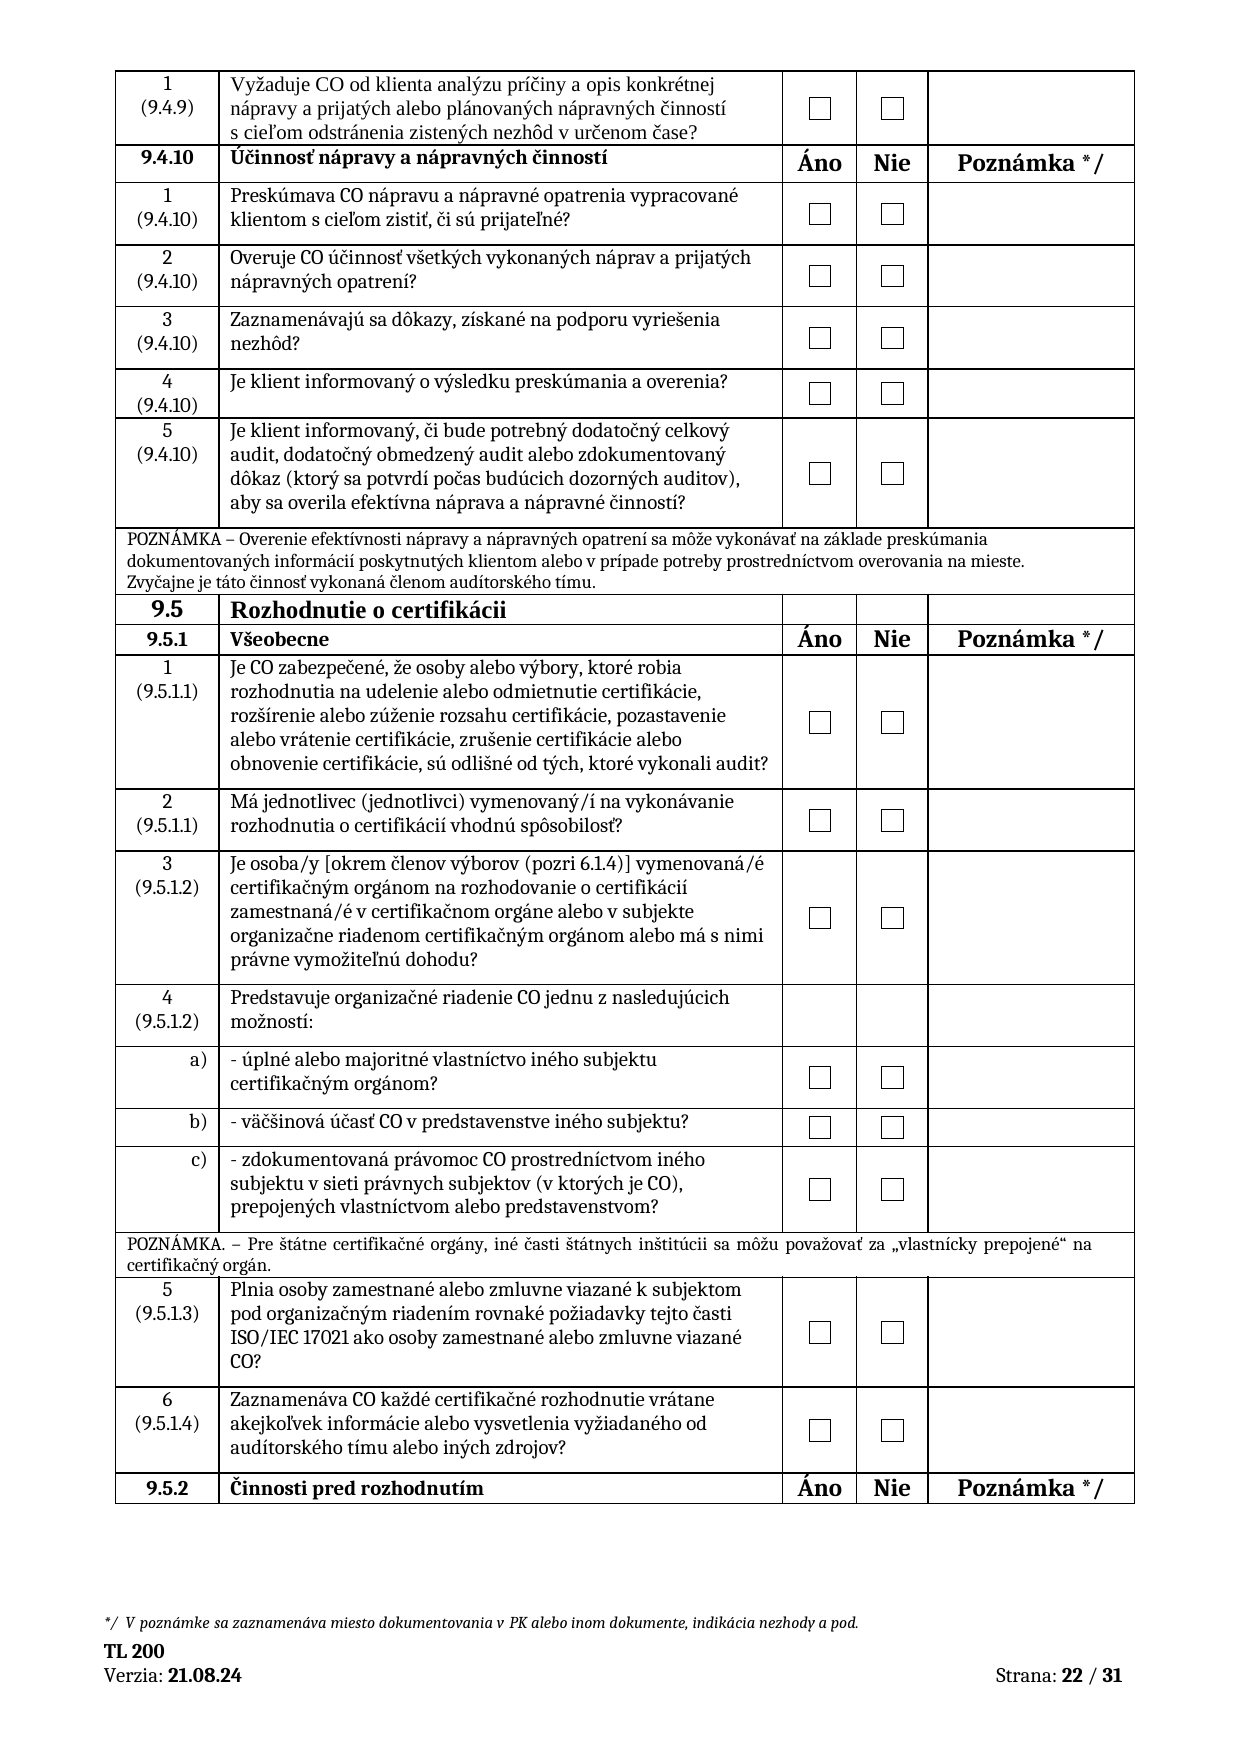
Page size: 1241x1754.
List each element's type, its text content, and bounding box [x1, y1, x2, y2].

table_cell [857, 852, 927, 984]
table_cell Účinnosť nápravy a nápravných činností [220, 146, 782, 182]
table_cell [929, 246, 1134, 306]
table_cell [857, 1047, 927, 1108]
table_cell Je klient informovaný o výsledku preskúmania a overenia? [220, 370, 782, 417]
table_cell [929, 1147, 1134, 1232]
table_cell [929, 852, 1134, 984]
table_cell Overuje CO účinnosť všetkých vykonaných náprav a prijatých nápravných opatrení? [220, 246, 782, 306]
table_cell [783, 1388, 856, 1472]
table_cell 5 (9.5.1.3) [116, 1278, 218, 1386]
table_cell 9.4.10 [116, 146, 218, 182]
table_cell 6 (9.5.1.4) [116, 1388, 218, 1472]
table_cell POZNÁMKA – Overenie efektívnosti nápravy a nápravných opatrení sa môže vykonávať na základe preskúmania dokumentovaných informácií poskytnutých klientom alebo v prípade potreby prostredníctvom overovania na mieste. Zvyčajne je táto činnosť vykonaná členom audítorského tímu. [116, 529, 1134, 593]
table_cell Vyžaduje CO od klienta analýzu príčiny a opis konkrétnej nápravy a prijatých alebo plánovaných nápravných činností s cieľom odstránenia zistených nezhôd v určenom čase? [220, 72, 782, 144]
table_cell [857, 72, 927, 144]
table_cell Plnia osoby zamestnané alebo zmluvne viazané k subjektom pod organizačným riadením rovnaké požiadavky tejto časti ISO/IEC 17021 ako osoby zamestnané alebo zmluvne viazané CO? [220, 1278, 782, 1386]
table_cell 5 (9.4.10) [116, 419, 218, 527]
table_cell [783, 370, 856, 417]
table_cell [929, 1388, 1134, 1472]
table_cell POZNÁMKA. – Pre štátne certifikačné orgány, iné časti štátnych inštitúcii sa môžu považovať za „vlastnícky prepojené“ na certifikačný orgán. [116, 1233, 1134, 1276]
table_cell 3 (9.4.10) [116, 307, 218, 368]
table_cell [929, 307, 1134, 368]
table_cell [929, 183, 1134, 244]
table_cell Áno [783, 146, 856, 182]
table_cell [929, 656, 1134, 788]
table_cell [857, 1278, 927, 1386]
table_cell Činnosti pred rozhodnutím [220, 1474, 782, 1502]
table_cell 2 (9.5.1.1) [116, 790, 218, 850]
table_cell [857, 790, 927, 850]
table_cell 9.5.1 [116, 625, 218, 654]
table_cell Preskúmava CO nápravu a nápravné opatrenia vypracované klientom s cieľom zistiť, či sú prijateľné? [220, 183, 782, 244]
table_cell 1 (9.4.9) [116, 72, 218, 144]
table_cell [929, 790, 1134, 850]
table_cell 9.5 [116, 595, 218, 624]
table_cell Zaznamenávajú sa dôkazy, získané na podporu vyriešenia nezhôd? [220, 307, 782, 368]
table_cell Všeobecne [220, 625, 782, 654]
table_cell Nie [857, 1474, 927, 1502]
table_cell Poznámka */ [929, 146, 1134, 182]
table_cell [929, 72, 1134, 144]
table_cell [783, 985, 856, 1046]
table_cell [857, 1147, 927, 1232]
table_cell [857, 246, 927, 306]
table_cell [857, 1109, 927, 1146]
table_cell Áno [783, 625, 856, 654]
table_cell 9.5.2 [116, 1474, 218, 1502]
table_cell 1 (9.4.10) [116, 183, 218, 244]
table_cell Má jednotlivec (jednotlivci) vymenovaný/í na vykonávanie rozhodnutia o certifikácií vhodnú spôsobilosť? [220, 790, 782, 850]
table_cell [783, 183, 856, 244]
table_cell [857, 595, 927, 624]
table_cell Predstavuje organizačné riadenie CO jednu z nasledujúcich možností: [220, 985, 782, 1046]
table_cell Je osoba/y [okrem členov výborov (pozri 6.1.4)] vymenovaná/é certifikačným orgánom na rozhodovanie o certifikácií zamestnaná/é v certifikačnom orgáne alebo v subjekte organizačne riadenom certifikačným orgánom alebo má s nimi právne vymožiteľnú dohodu? [220, 852, 782, 984]
table_cell [783, 246, 856, 306]
table_cell [783, 419, 856, 527]
table_cell [783, 72, 856, 144]
table_cell [783, 790, 856, 850]
table_cell [783, 656, 856, 788]
table_cell Áno [783, 1474, 856, 1502]
table_cell [857, 1388, 927, 1472]
table_cell [783, 852, 856, 984]
table_cell [857, 419, 927, 527]
table_cell [783, 1278, 856, 1386]
table_cell [929, 419, 1134, 527]
table_cell Je CO zabezpečené, že osoby alebo výbory, ktoré robia rozhodnutia na udelenie alebo odmietnutie certifikácie, rozšírenie alebo zúženie rozsahu certifikácie, pozastavenie alebo vrátenie certifikácie, zrušenie certifikácie alebo obnovenie certifikácie, sú odlišné od tých, ktoré vykonali audit? [220, 656, 782, 788]
table_cell Zaznamenáva CO každé certifikačné rozhodnutie vrátane akejkoľvek informácie alebo vysvetlenia vyžiadaného od audítorského tímu alebo iných zdrojov? [220, 1388, 782, 1472]
table_cell [857, 183, 927, 244]
table_cell b) [116, 1109, 218, 1146]
table_cell [783, 307, 856, 368]
table_cell 1 (9.5.1.1) [116, 656, 218, 788]
table_cell [857, 985, 927, 1046]
table_cell Poznámka */ [929, 1474, 1134, 1502]
table_cell - väčšinová účasť CO v predstavenstve iného subjektu? [220, 1109, 782, 1146]
table_cell [929, 985, 1134, 1046]
table_cell Nie [857, 625, 927, 654]
table_cell [857, 370, 927, 417]
table_cell c) [116, 1147, 218, 1232]
table_cell 4 (9.4.10) [116, 370, 218, 417]
table_cell [783, 1047, 856, 1108]
table_cell Rozhodnutie o certifikácii [220, 595, 782, 624]
table_cell 2 (9.4.10) [116, 246, 218, 306]
table_cell [783, 1109, 856, 1146]
table_cell [929, 1278, 1134, 1386]
table_cell - zdokumentovaná právomoc CO prostredníctvom iného subjektu v sieti právnych subjektov (v ktorých je CO), prepojených vlastníctvom alebo predstavenstvom? [220, 1147, 782, 1232]
table_cell [857, 307, 927, 368]
table_cell 3 (9.5.1.2) [116, 852, 218, 984]
table_cell [929, 370, 1134, 417]
table_cell [783, 1147, 856, 1232]
table_cell Poznámka */ [929, 625, 1134, 654]
table_cell Nie [857, 146, 927, 182]
table_cell Je klient informovaný, či bude potrebný dodatočný celkový audit, dodatočný obmedzený audit alebo zdokumentovaný dôkaz (ktorý sa potvrdí počas budúcich dozorných auditov), aby sa overila efektívna náprava a nápravné činností? [220, 419, 782, 527]
table_cell - úplné alebo majoritné vlastníctvo iného subjektu certifikačným orgánom? [220, 1047, 782, 1108]
table_cell [783, 595, 856, 624]
table_cell [929, 595, 1134, 624]
table_cell [929, 1047, 1134, 1108]
table_cell 4 (9.5.1.2) [116, 985, 218, 1046]
table_cell [857, 656, 927, 788]
table_cell a) [116, 1047, 218, 1108]
table_cell [929, 1109, 1134, 1146]
